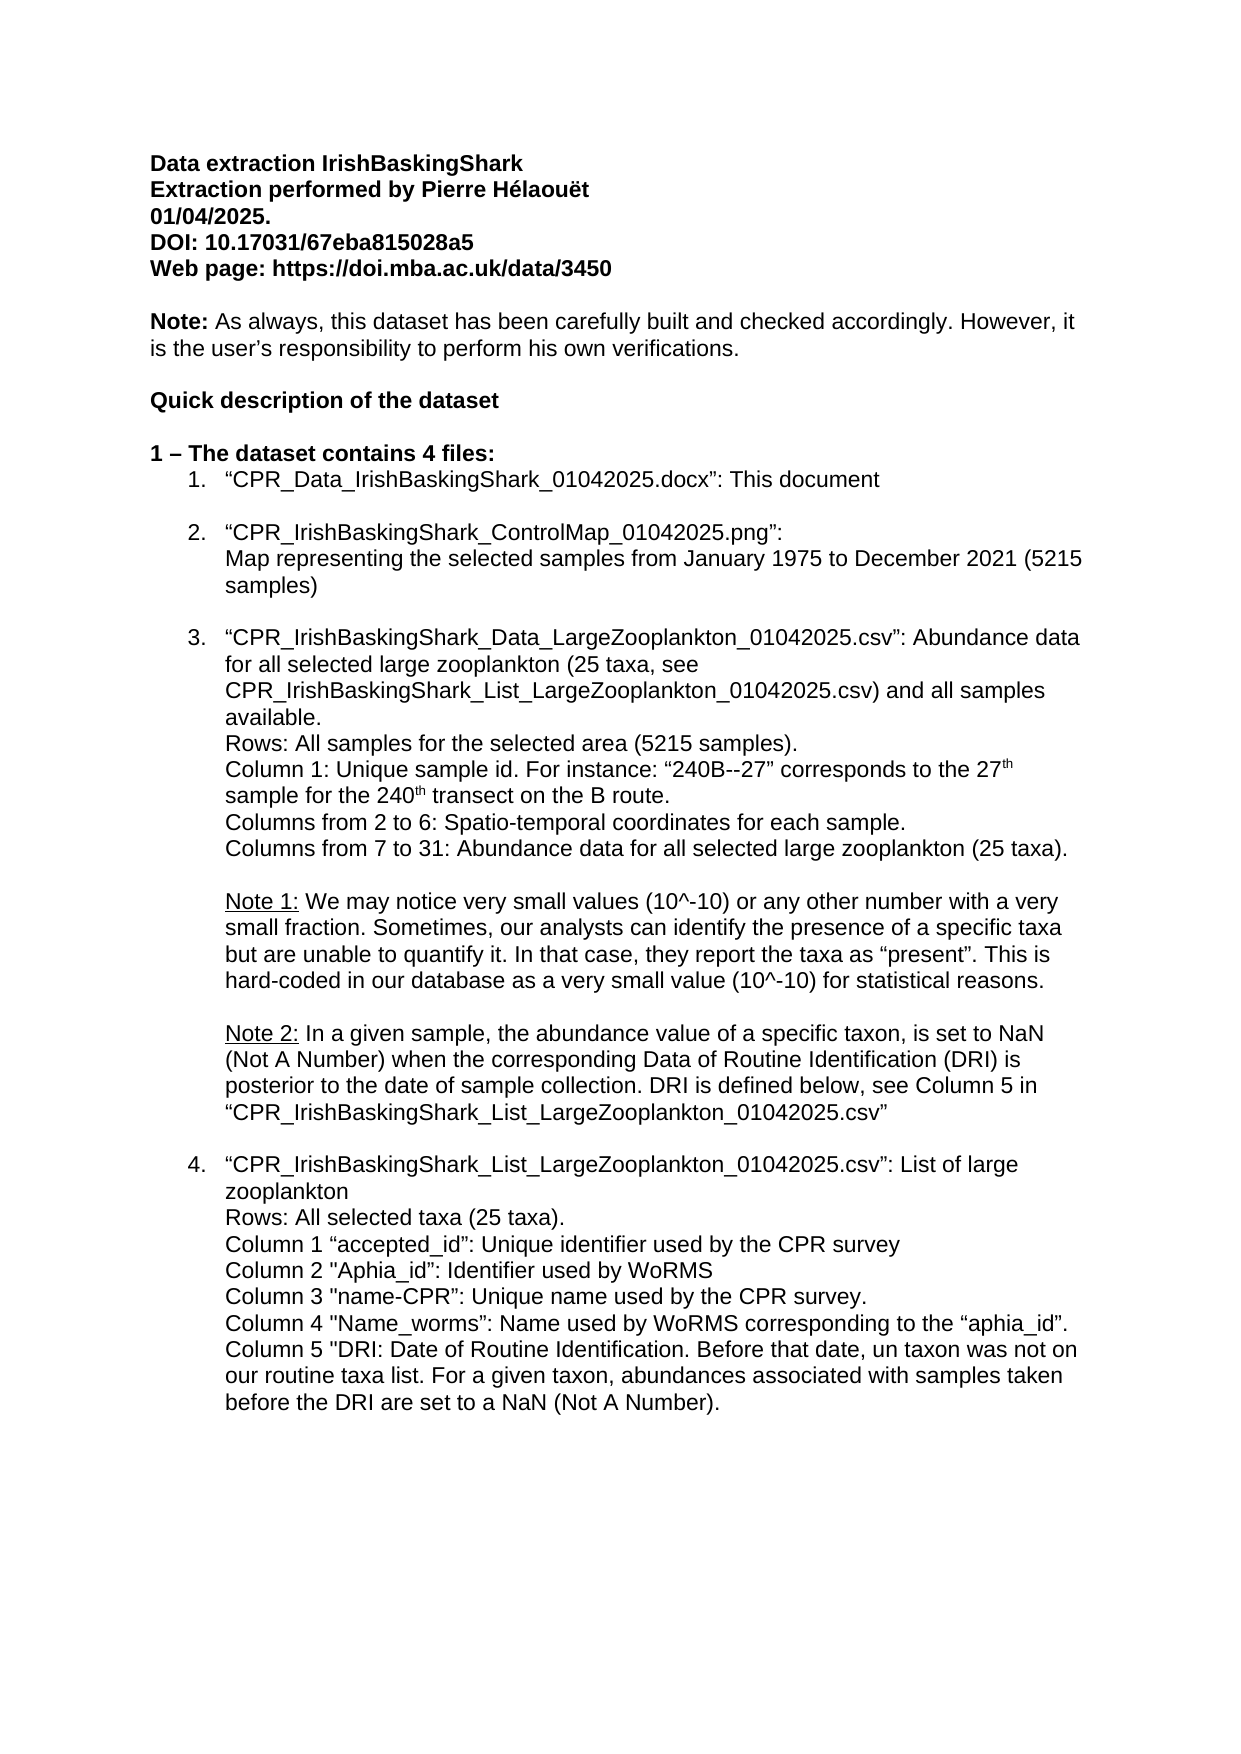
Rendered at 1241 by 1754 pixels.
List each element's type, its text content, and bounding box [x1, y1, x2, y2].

text Note: As always, this dataset has been carefully built and checked accordingly. However, it is the user’s responsibility to perform his own verifications. [150, 308, 1090, 361]
list Columns from 7 to 31: Abundance data for all selected large zooplankton (25 taxa). [225, 835, 1090, 862]
list Rows: All selected taxa (25 taxa). [225, 1204, 1090, 1231]
text 1 – The dataset contains 4 files: [150, 440, 1090, 466]
list Columns from 2 to 6: Spatio-temporal coordinates for each sample. [225, 809, 1090, 835]
text Web page: https://doi.mba.ac.uk/data/3450 [150, 255, 1090, 282]
list “CPR_IrishBaskingShark_ControlMap_01042025.png”: [187, 519, 1090, 545]
list Column 4 "Name_worms”: Name used by WoRMS corresponding to the “aphia_id”. [225, 1309, 1090, 1336]
list Column 5 "DRI: Date of Routine Identification. Before that date, un taxon was not on our routine taxa list. For a given taxon, abundances associated with samples taken before the DRI are set to a NaN (Not A Number). [225, 1336, 1090, 1415]
text Data extraction IrishBaskingShark [150, 150, 1090, 176]
text DOI: 10.17031/67eba815028a5 [150, 229, 1090, 255]
list Column 1: Unique sample id. For instance: “240B--27” corresponds to the 27th sample for the 240th transect on the B route. [225, 756, 1090, 809]
list Note 2: In a given sample, the abundance value of a specific taxon, is set to NaN (Not A Number) when the corresponding Data of Routine Identification (DRI) is posterior to the date of sample collection. DRI is defined below, see Column 5 in “CPR_IrishBaskingShark_List_LargeZooplankton_01042025.csv” [225, 1020, 1090, 1125]
list Column 1 “accepted_id”: Unique identifier used by the CPR survey [225, 1231, 1090, 1257]
text 01/04/2025. [150, 203, 1090, 229]
text Quick description of the dataset [150, 387, 1090, 413]
text Extraction performed by Pierre Hélaouët [150, 176, 1090, 203]
list Map representing the selected samples from January 1975 to December 2021 (5215 samples) [225, 545, 1090, 598]
list “CPR_IrishBaskingShark_List_LargeZooplankton_01042025.csv”: List of large zooplankton [187, 1151, 1090, 1204]
list Note 1: We may notice very small values (10^-10) or any other number with a very small fraction. Sometimes, our analysts can identify the presence of a specific taxa but are unable to quantify it. In that case, they report the taxa as “present”. This is hard-coded in our database as a very small value (10^-10) for statistical reasons. [225, 888, 1090, 993]
list “CPR_Data_IrishBaskingShark_01042025.docx”: This document [187, 466, 1090, 493]
list Rows: All samples for the selected area (5215 samples). [225, 730, 1090, 756]
list Column 2 "Aphia_id”: Identifier used by WoRMS [225, 1257, 1090, 1283]
list Column 3 "name-CPR”: Unique name used by the CPR survey. [225, 1283, 1090, 1309]
list “CPR_IrishBaskingShark_Data_LargeZooplankton_01042025.csv”: Abundance data for all selected large zooplankton (25 taxa, see CPR_IrishBaskingShark_List_LargeZooplankton_01042025.csv) and all samples available. [187, 624, 1090, 730]
